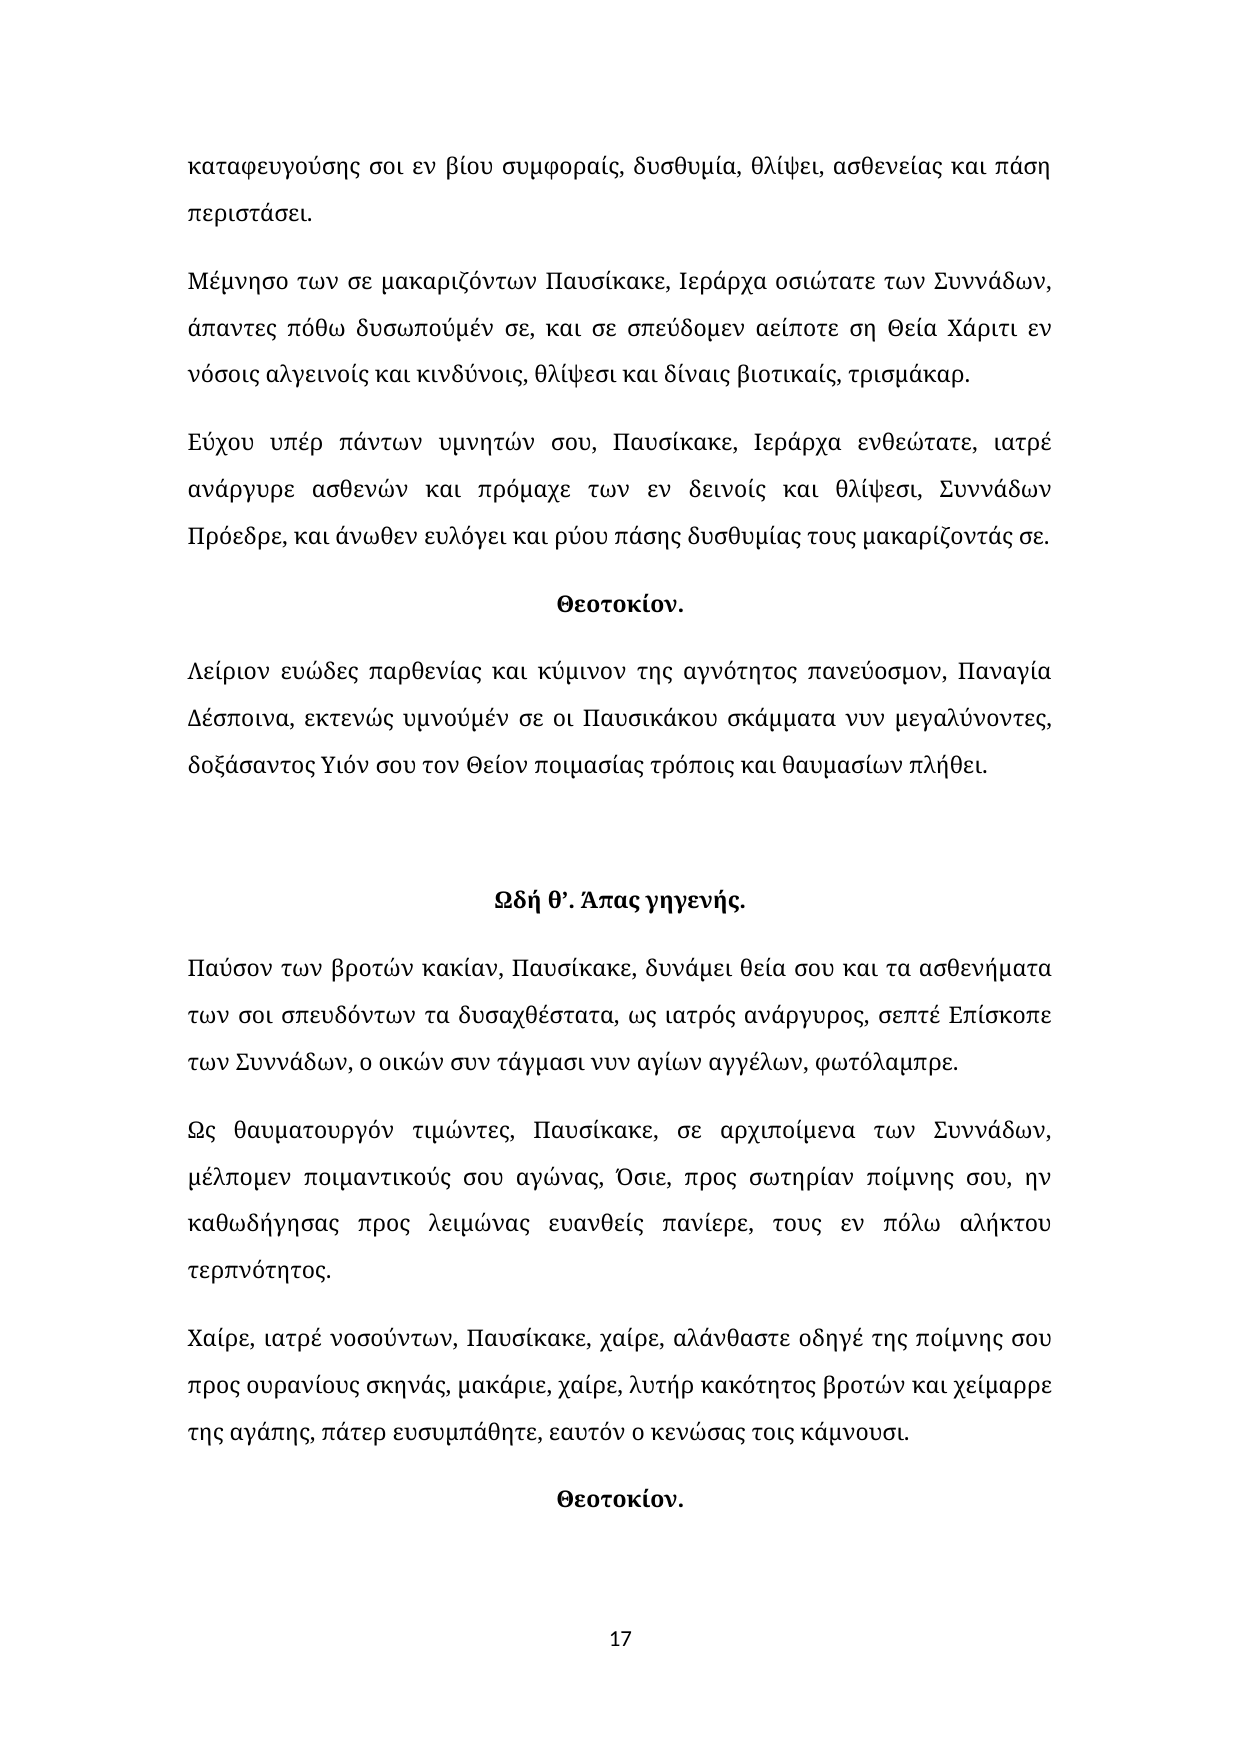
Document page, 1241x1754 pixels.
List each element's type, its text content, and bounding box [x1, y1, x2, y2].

text Θεοτοκίον. [187, 587, 1053, 619]
text Μέμνησο των σε μακαριζόντων Παυσίκακε, Ιεράρχα οσιώτατε των Συννάδων, άπαντες πόθω δυσωπούμέν σε, και σε σπεύδομεν αείποτε ση Θεία Χάριτι εν νόσοις αλγεινοίς και κινδύνοις, θλίψεσι και δίναις βιοτικαίς, τρισμάκαρ. [187, 264, 1053, 389]
text Ως θαυματουργόν τιμώντες, Παυσίκακε, σε αρχιποίμενα των Συννάδων, μέλπομεν ποιμαντικούς σου αγώνας, Όσιε, προς σωτηρίαν ποίμνης σου, ην καθωδήγησας προς λειμώνας ευανθείς πανίερε, τους εν πόλω αλήκτου τερπνότητος. [187, 1113, 1053, 1285]
text Ωδή θ’. Άπας γηγενής. [187, 884, 1053, 916]
text Χαίρε, ιατρέ νοσούντων, Παυσίκακε, χαίρε, αλάνθαστε οδηγέ της ποίμνης σου προς ουρανίους σκηνάς, μακάριε, χαίρε, λυτήρ κακότητος βροτών και χείμαρρε της αγάπης, πάτερ ευσυμπάθητε, εαυτόν ο κενώσας τοις κάμνουσι. [187, 1322, 1053, 1447]
text Θεοτοκίον. [187, 1483, 1053, 1514]
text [187, 150, 1053, 228]
text Λείριον ευώδες παρθενίας και κύμινον της αγνότητος πανεύοσμον, Παναγία Δέσποινα, εκτενώς υμνούμέν σε οι Παυσικάκου σκάμματα νυν μεγαλύνοντες, δοξάσαντος Υιόν σου τον Θείον ποιμασίας τρόποις και θαυμασίων πλήθει. [187, 655, 1053, 780]
text Παύσον των βροτών κακίαν, Παυσίκακε, δυνάμει θεία σου και τα ασθενήματα των σοι σπευδόντων τα δυσαχθέστατα, ως ιατρός ανάργυρος, σεπτέ Επίσκοπε των Συννάδων, ο οικών συν τάγμασι νυν αγίων αγγέλων, φωτόλαμπρε. [187, 952, 1053, 1077]
text Εύχου υπέρ πάντων υμνητών σου, Παυσίκακε, Ιεράρχα ενθεώτατε, ιατρέ ανάργυρε ασθενών και πρόμαχε των εν δεινοίς και θλίψεσι, Συννάδων Πρόεδρε, και άνωθεν ευλόγει και ρύου πάσης δυσθυμίας τους μακαρίζοντάς σε. [187, 426, 1053, 551]
